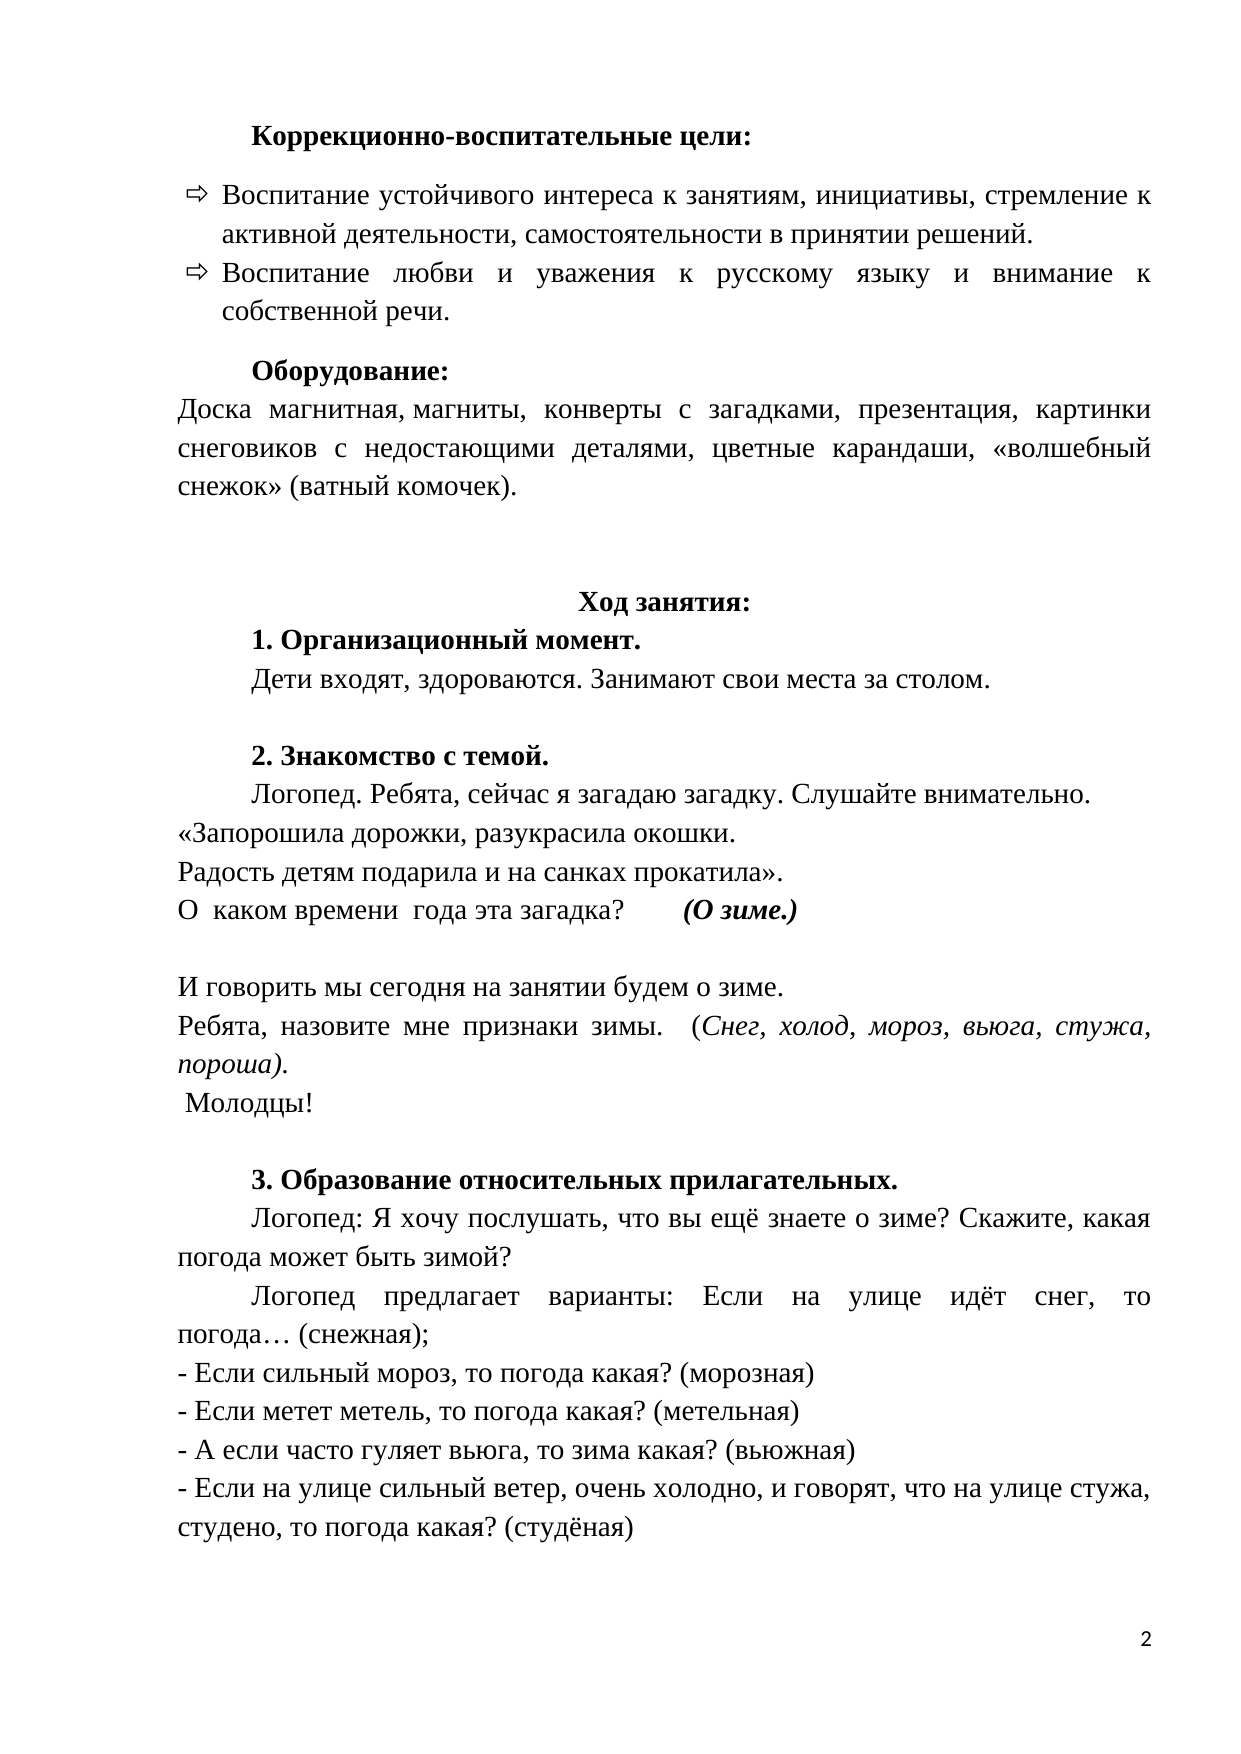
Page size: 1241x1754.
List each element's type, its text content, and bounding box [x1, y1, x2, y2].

text Ход занятия: [177, 584, 1152, 617]
text И говорить мы сегодня на занятии будем о зиме. [177, 969, 1152, 1003]
text - А если часто гуляет вьюга, то зима какая? (вьюжная) [177, 1432, 1152, 1465]
text - Если сильный мороз, то погода какая? (морозная) [177, 1355, 1152, 1388]
text Оборудование: [177, 353, 1152, 386]
text 2. Знакомство с темой. [177, 738, 1152, 772]
text Ребята, назовите мне признаки зимы. (Снег, холод, мороз, вьюга, стужа, пороша). [177, 1008, 1152, 1080]
text Доска магнитная, магниты, конверты с загадками, презентация, картинки снеговиков с недостающими деталями, цветные карандаши, «волшебный снежок» (ватный комочек). [177, 391, 1152, 502]
text Логопед. Ребята, сейчас я загадаю загадку. Слушайте внимательно. [177, 777, 1152, 810]
text Дети входят, здороваются. Занимают свои места за столом. [177, 661, 1152, 694]
text - Если на улице сильный ветер, очень холодно, и говорят, что на улице стужа, студено, то погода какая? (студёная) [177, 1470, 1152, 1542]
text «Запорошила дорожки, разукрасила окошки. [177, 815, 1152, 849]
text 3. Образование относительных прилагательных. [177, 1162, 1152, 1196]
list Воспитание устойчивого интереса к занятиям, инициативы, стремление к активной деятельности, самостоятельности в принятии решений. [184, 177, 1152, 250]
text Молодцы! [177, 1085, 1152, 1118]
text Коррекционно-воспитательные цели: [177, 118, 1152, 152]
list Воспитание любви и уважения к русскому языку и внимание к собственной речи. [184, 255, 1152, 327]
text 1. Организационный момент. [177, 622, 1152, 656]
text О каком времени года эта загадка? (О зиме.) [177, 892, 1152, 926]
text Радость детям подарила и на санках прокатила». [177, 854, 1152, 887]
text Логопед предлагает варианты: Если на улице идёт снег, то погода… (снежная); [177, 1278, 1152, 1350]
text - Если метет метель, то погода какая? (метельная) [177, 1393, 1152, 1427]
text Логопед: Я хочу послушать, что вы ещё знаете о зиме? Скажите, какая погода может быть зимой? [177, 1201, 1152, 1273]
